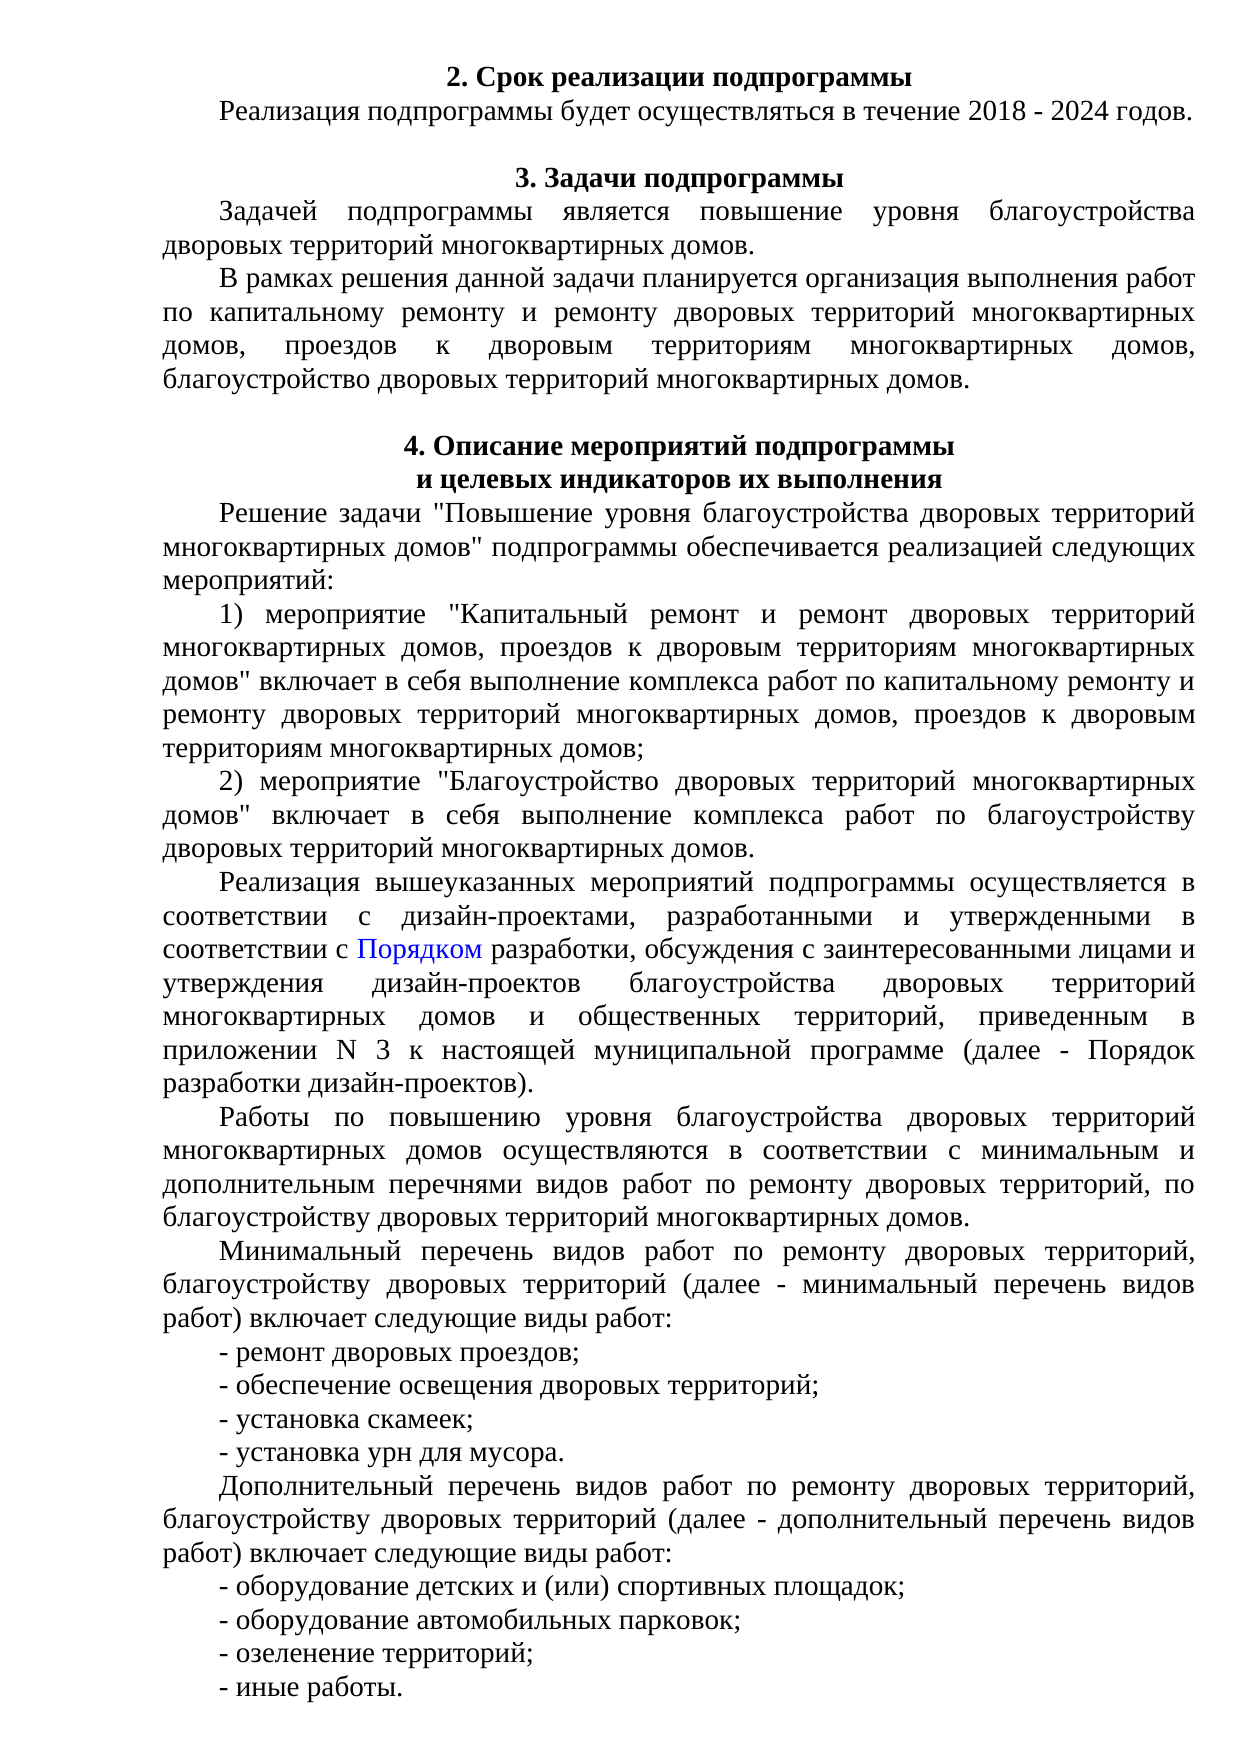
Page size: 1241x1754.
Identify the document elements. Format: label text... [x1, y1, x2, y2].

text - обеспечение освещения дворовых территорий; [162, 1367, 1196, 1401]
text - озеленение территорий; [162, 1636, 1196, 1669]
text - иные работы. [162, 1669, 1196, 1703]
text 2) мероприятие "Благоустройство дворовых территорий многоквартирных домов" включает в себя выполнение комплекса работ по благоустройству дворовых территорий многоквартирных домов. [162, 763, 1196, 864]
text 3. Задачи подпрограммы [162, 160, 1196, 193]
text - оборудование детских и (или) спортивных площадок; [162, 1568, 1196, 1602]
text 4. Описание мероприятий подпрограммы [162, 428, 1196, 462]
text 1) мероприятие "Капитальный ремонт и ремонт дворовых территорий многоквартирных домов, проездов к дворовым территориям многоквартирных домов" включает в себя выполнение комплекса работ по капитальному ремонту и ремонту дворовых территорий многоквартирных домов, проездов к дворовым территориям многоквартирных домов; [162, 596, 1196, 763]
text - установка скамеек; [162, 1401, 1196, 1434]
text Реализация вышеуказанных мероприятий подпрограммы осуществляется в соответствии с дизайн-проектами, разработанными и утвержденными в соответствии с Порядком разработки, обсуждения с заинтересованными лицами и утверждения дизайн-проектов благоустройства дворовых территорий многоквартирных домов и общественных территорий, приведенным в приложении N 3 к настоящей муниципальной программе (далее - Порядок разработки дизайн-проектов). [162, 864, 1196, 1099]
text В рамках решения данной задачи планируется организация выполнения работ по капитальному ремонту и ремонту дворовых территорий многоквартирных домов, проездов к дворовым территориям многоквартирных домов, благоустройство дворовых территорий многоквартирных домов. [162, 260, 1196, 394]
text - установка урн для мусора. [162, 1434, 1196, 1468]
text Решение задачи "Повышение уровня благоустройства дворовых территорий многоквартирных домов" подпрограммы обеспечивается реализацией следующих мероприятий: [162, 495, 1196, 596]
text Дополнительный перечень видов работ по ремонту дворовых территорий, благоустройству дворовых территорий (далее - дополнительный перечень видов работ) включает следующие виды работ: [162, 1468, 1196, 1568]
text Минимальный перечень видов работ по ремонту дворовых территорий, благоустройству дворовых территорий (далее - минимальный перечень видов работ) включает следующие виды работ: [162, 1233, 1196, 1334]
text Задачей подпрограммы является повышение уровня благоустройства дворовых территорий многоквартирных домов. [162, 193, 1196, 260]
text - ремонт дворовых проездов; [162, 1334, 1196, 1367]
text - оборудование автомобильных парковок; [162, 1602, 1196, 1636]
text 2. Срок реализации подпрограммы [162, 59, 1196, 93]
text Работы по повышению уровня благоустройства дворовых территорий многоквартирных домов осуществляются в соответствии с минимальным и дополнительным перечнями видов работ по ремонту дворовых территорий, по благоустройству дворовых территорий многоквартирных домов. [162, 1099, 1196, 1233]
text и целевых индикаторов их выполнения [162, 462, 1196, 495]
text Реализация подпрограммы будет осуществляться в течение 2018 - 2024 годов. [162, 93, 1196, 126]
